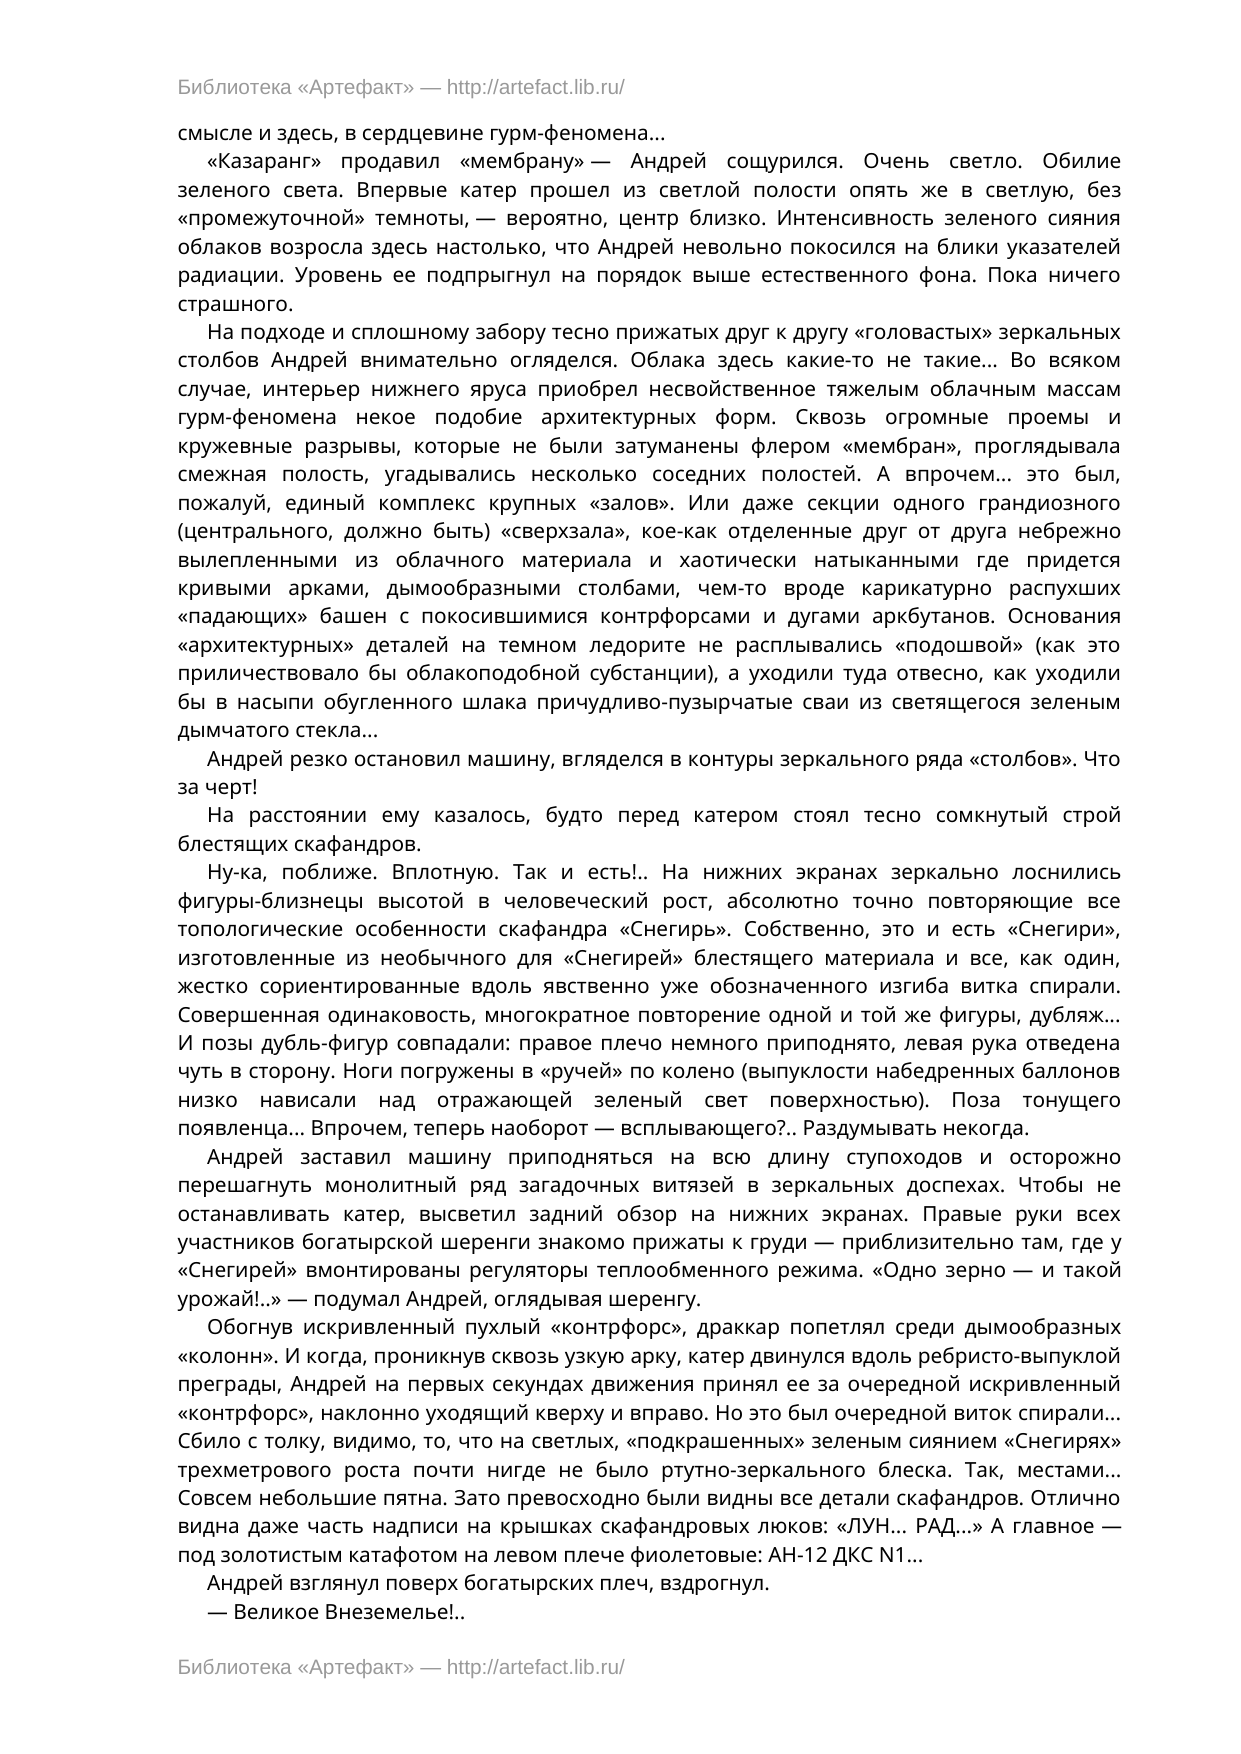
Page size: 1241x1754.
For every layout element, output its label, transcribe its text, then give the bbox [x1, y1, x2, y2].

text Андрей взглянул поверх богатырских плеч, вздрогнул. [177, 1568, 1122, 1597]
text — Великое Внеземелье!.. [177, 1597, 1122, 1625]
text Андрей резко остановил машину, вгляделся в контуры зеркального ряда «столбов». Что за черт! [177, 744, 1122, 801]
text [177, 118, 1122, 147]
text На расстоянии ему казалось, будто перед катером стоял тесно сомкнутый строй блестящих скафандров. [177, 801, 1122, 857]
text На подходе и сплошному забору тесно прижатых друг к другу «головастых» зеркальных столбов Андрей внимательно огляделся. Облака здесь какие-то не такие... Во всяком случае, интерьер нижнего яруса приобрел несвойственное тяжелым облачным массам гурм-феномена некое подобие архитектурных форм. Сквозь огромные проемы и кружевные разрывы, которые не были затуманены флером «мембран», проглядывала смежная полость, угадывались несколько соседних полостей. А впрочем... это был, пожалуй, единый комплекс крупных «залов». Или даже секции одного грандиозного (центрального, должно быть) «сверхзала», кое-как отделенные друг от друга небрежно вылепленными из облачного материала и хаотически натыканными где придется кривыми арками, дымообразными столбами, чем-то вроде карикатурно распухших «падающих» башен с покосившимися контрфорсами и дугами аркбутанов. Основания «архитектурных» деталей на темном ледорите не расплывались «подошвой» (как это приличествовало бы облакоподобной субстанции), а уходили туда отвесно, как уходили бы в насыпи обугленного шлака причудливо-пузырчатые сваи из светящегося зеленым дымчатого стекла... [177, 317, 1122, 744]
text Обогнув искривленный пухлый «контрфорс», драккар попетлял среди дымообразных «колонн». И когда, проникнув сквозь узкую арку, катер двинулся вдоль ребристо-выпуклой преграды, Андрей на первых секундах движения принял ее за очередной искривленный «контрфорс», наклонно уходящий кверху и вправо. Но это был очередной виток спирали... Сбило с толку, видимо, то, что на светлых, «подкрашенных» зеленым сиянием «Снегирях» трехметрового роста почти нигде не было ртутно-зеркального блеска. Так, местами... Совсем небольшие пятна. Зато превосходно были видны все детали скафандров. Отлично видна даже часть надписи на крышках скафандровых люков: «ЛУН... РАД...» А главное — под золотистым катафотом на левом плече фиолетовые: АН-12 ДКС N1... [177, 1312, 1122, 1568]
text Андрей заставил машину приподняться на всю длину ступоходов и осторожно перешагнуть монолитный ряд загадочных витязей в зеркальных доспехах. Чтобы не останавливать катер, высветил задний обзор на нижних экранах. Правые руки всех участников богатырской шеренги знакомо прижаты к груди — приблизительно там, где у «Снегирей» вмонтированы регуляторы теплообменного режима. «Одно зерно — и такой урожай!..» — подумал Андрей, оглядывая шеренгу. [177, 1142, 1122, 1312]
text Ну-ка, поближе. Вплотную. Так и есть!.. На нижних экранах зеркально лоснились фигуры-близнецы высотой в человеческий рост, абсолютно точно повторяющие все топологические особенности скафандра «Снегирь». Собственно, это и есть «Снегири», изготовленные из необычного для «Снегирей» блестящего материала и все, как один, жестко сориентированные вдоль явственно уже обозначенного изгиба витка спирали. Совершенная одинаковость, многократное повторение одной и той же фигуры, дубляж... И позы дубль-фигур совпадали: правое плечо немного приподнято, левая рука отведена чуть в сторону. Ноги погружены в «ручей» по колено (выпуклости набедренных баллонов низко нависали над отражающей зеленый свет поверхностью). Поза тонущего появленца... Впрочем, теперь наоборот — всплывающего?.. Раздумывать некогда. [177, 857, 1122, 1142]
text «Казаранг» продавил «мембрану» — Андрей сощурился. Очень светло. Обилие зеленого света. Впервые катер прошел из светлой полости опять же в светлую, без «промежуточной» темноты, — вероятно, центр близко. Интенсивность зеленого сияния облаков возросла здесь настолько, что Андрей невольно покосился на блики указателей радиации. Уровень ее подпрыгнул на порядок выше естественного фона. Пока ничего страшного. [177, 147, 1122, 317]
